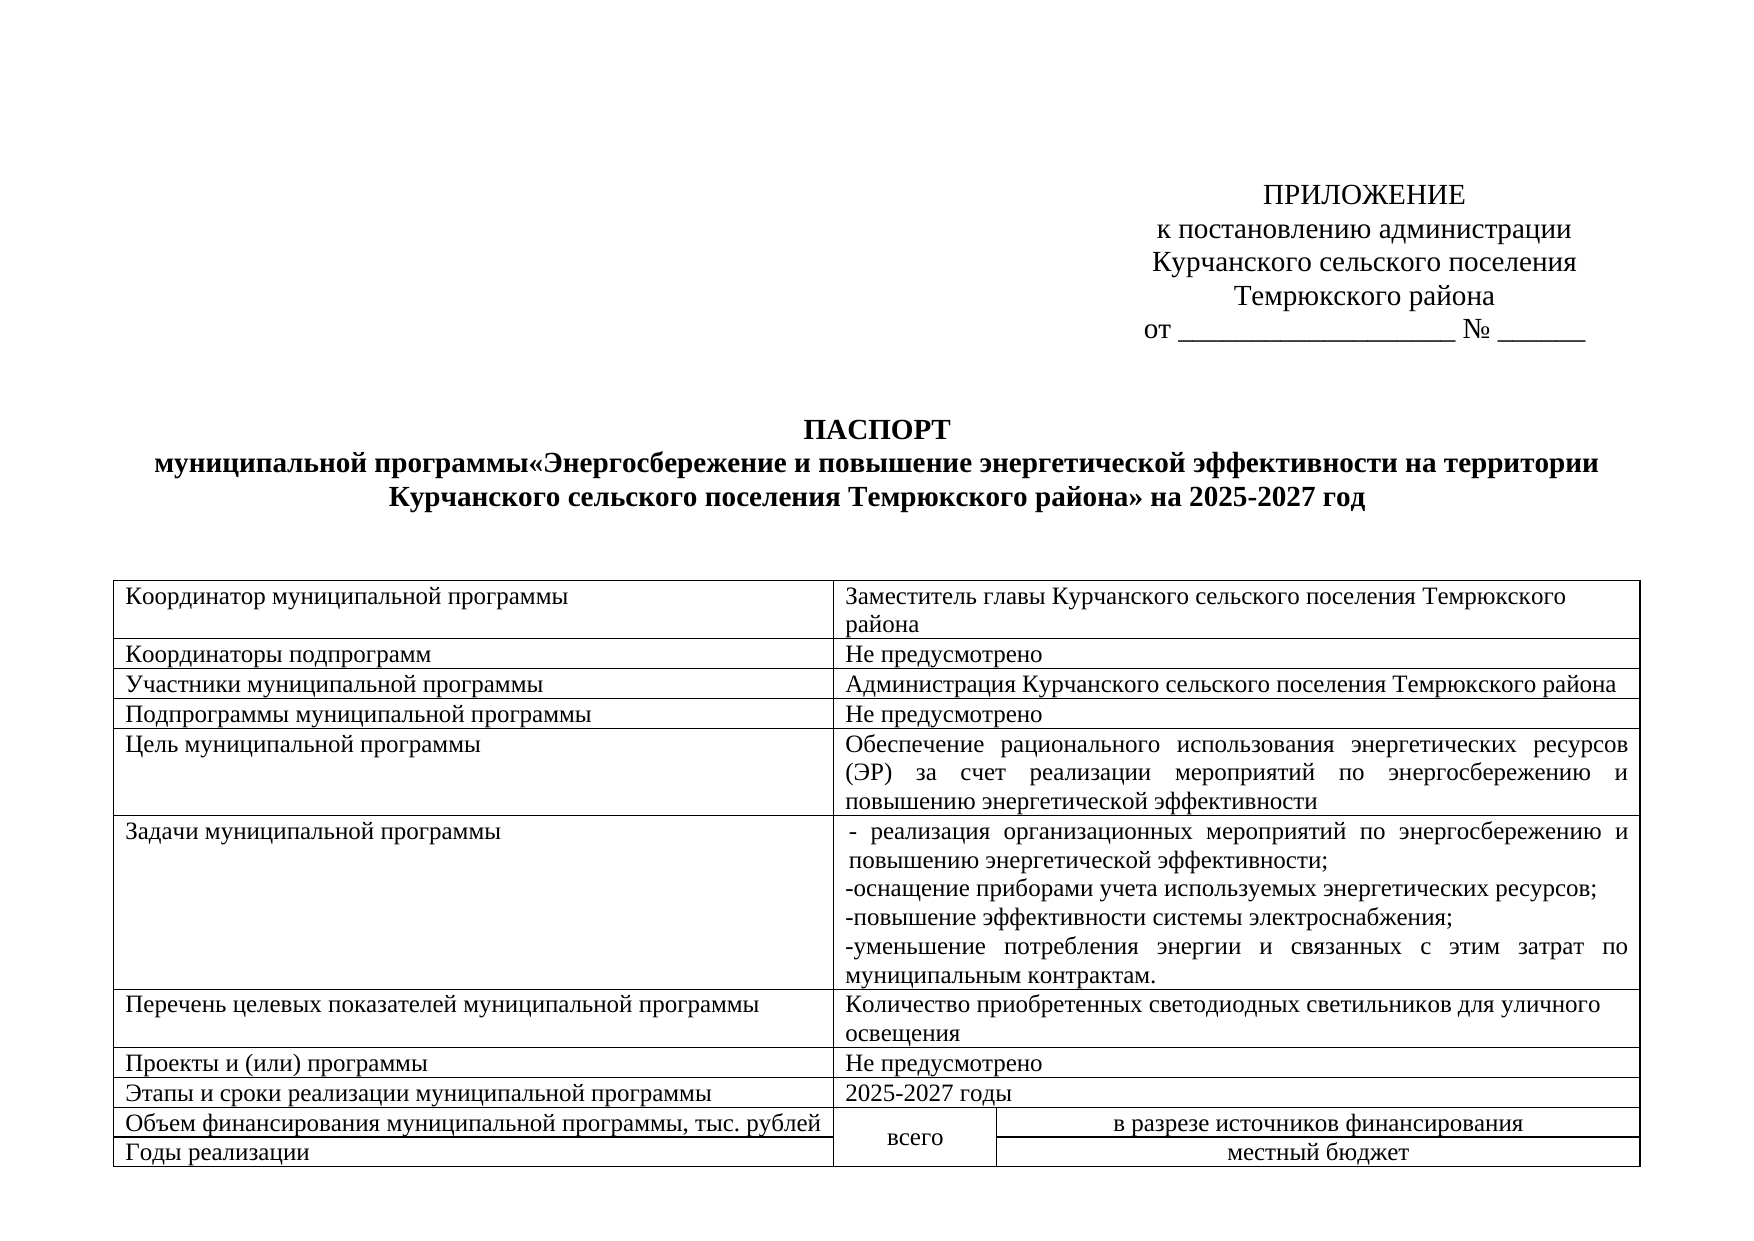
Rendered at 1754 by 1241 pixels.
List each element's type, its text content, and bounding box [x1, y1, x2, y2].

title ПАСПОРТ [118, 412, 1636, 446]
table_cell 2025-2027 годы [834, 1078, 1639, 1107]
text к постановлению администрации [1093, 211, 1636, 244]
table_cell Обеспечение рационального использования энергетических ресурсов (ЭР) за счет реализации мероприятий по энергосбережению и повышению энергетической эффективности [834, 729, 1639, 815]
text ПРИЛОЖЕНИЕ [1093, 177, 1636, 211]
table_cell в разрезе источников финансирования [997, 1108, 1639, 1136]
table_header Координатор муниципальной программы [114, 581, 833, 638]
text Темрюкского района [1093, 278, 1636, 311]
text муниципальной программы«Энергосбережение и повышение энергетической эффективности на территории Курчанского сельского поселения Темрюкского района» на 2025-2027 год [118, 446, 1636, 513]
table_cell местный бюджет [997, 1138, 1639, 1166]
text от ___________________ № ______ [1093, 311, 1636, 345]
table_cell Годы реализации [114, 1138, 833, 1166]
table_cell Администрация Курчанского сельского поселения Темрюкского района [834, 669, 1639, 698]
table_cell Подпрограммы муниципальной программы [114, 699, 833, 728]
table_cell Не предусмотрено [834, 639, 1639, 668]
table_cell Задачи муниципальной программы [114, 816, 833, 988]
table_cell Этапы и сроки реализации муниципальной программы [114, 1078, 833, 1107]
text Курчанского сельского поселения [1093, 244, 1636, 278]
table_cell Не предусмотрено [834, 699, 1639, 728]
table_header Заместитель главы Курчанского сельского поселения Темрюкского района [834, 581, 1639, 638]
table_cell - реализация организационных мероприятий по энергосбережению и повышению энергетической эффективности; -оснащение приборами учета используемых энергетических ресурсов; -повышение эффективности системы электроснабжения; -уменьшение потребления энергии и связанных с этим затрат по муниципальным контрактам. [834, 816, 1639, 988]
table_cell Перечень целевых показателей муниципальной программы [114, 990, 833, 1047]
table_cell Участники муниципальной программы [114, 669, 833, 698]
table_cell Не предусмотрено [834, 1048, 1639, 1077]
table_cell Проекты и (или) программы [114, 1048, 833, 1077]
table_cell Цель муниципальной программы [114, 729, 833, 815]
table_cell Координаторы подпрограмм [114, 639, 833, 668]
table_cell Объем финансирования муниципальной программы, тыс. рублей [114, 1108, 833, 1136]
table_cell Количество приобретенных светодиодных светильников для уличного освещения [834, 990, 1639, 1047]
table_cell всего [834, 1108, 996, 1166]
